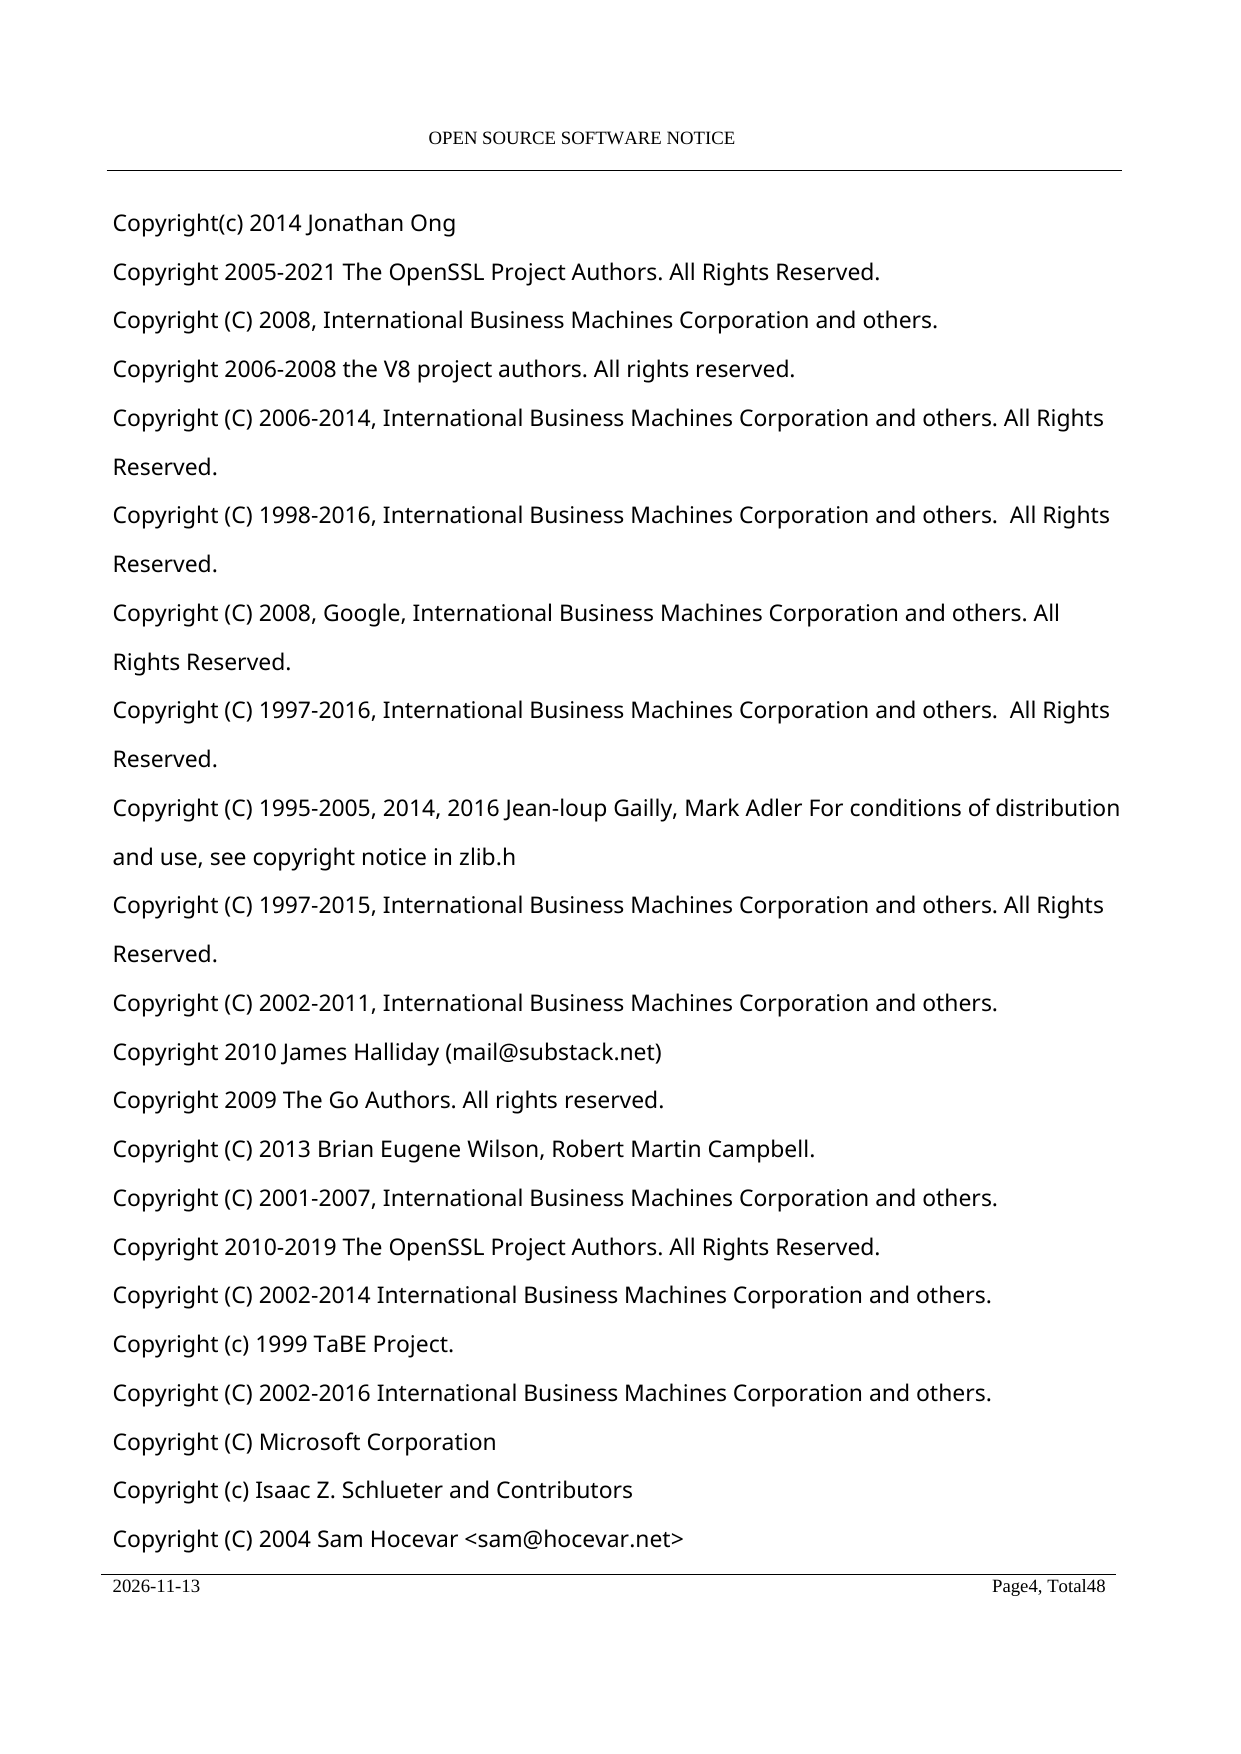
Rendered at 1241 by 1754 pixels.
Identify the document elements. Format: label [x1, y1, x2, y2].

text [112, 206, 1128, 1555]
